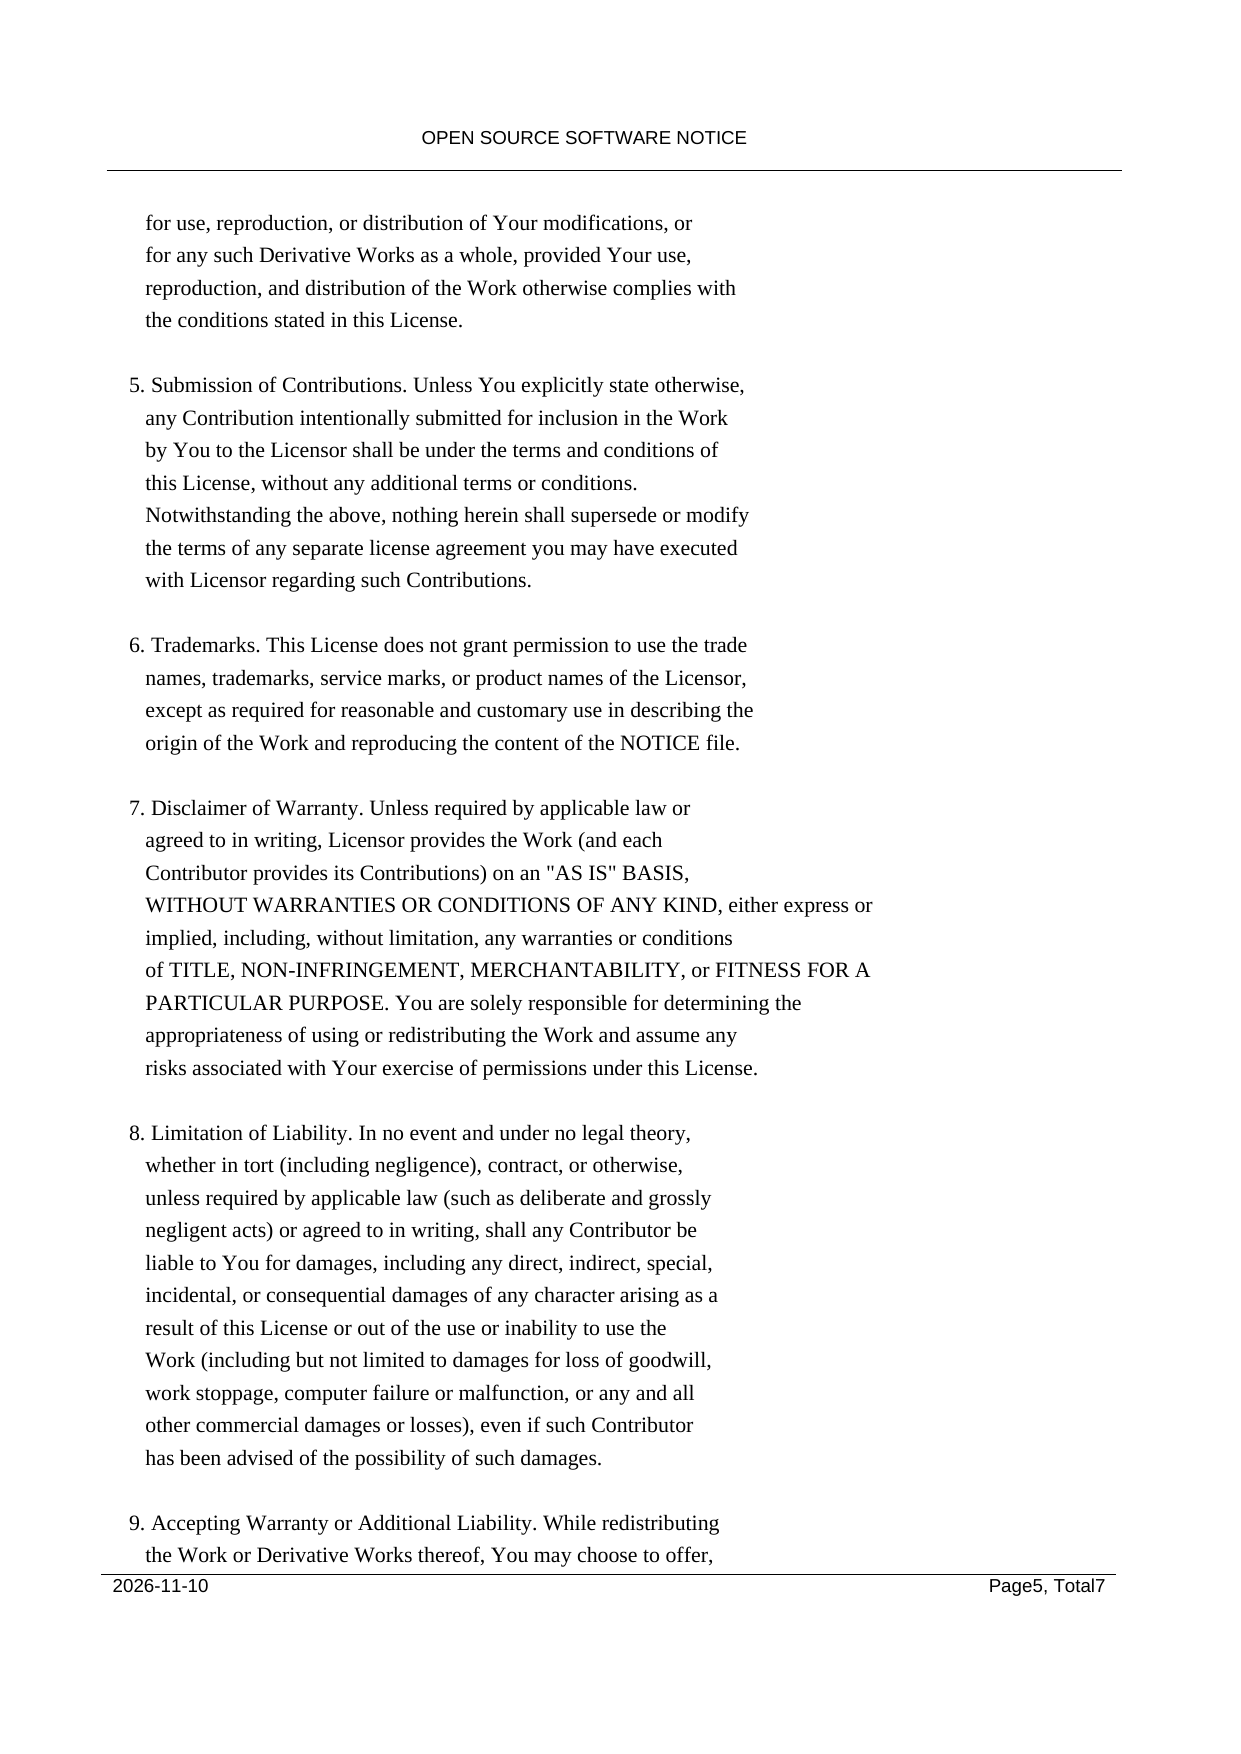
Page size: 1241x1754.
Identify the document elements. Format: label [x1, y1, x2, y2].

text [112, 206, 1128, 1571]
